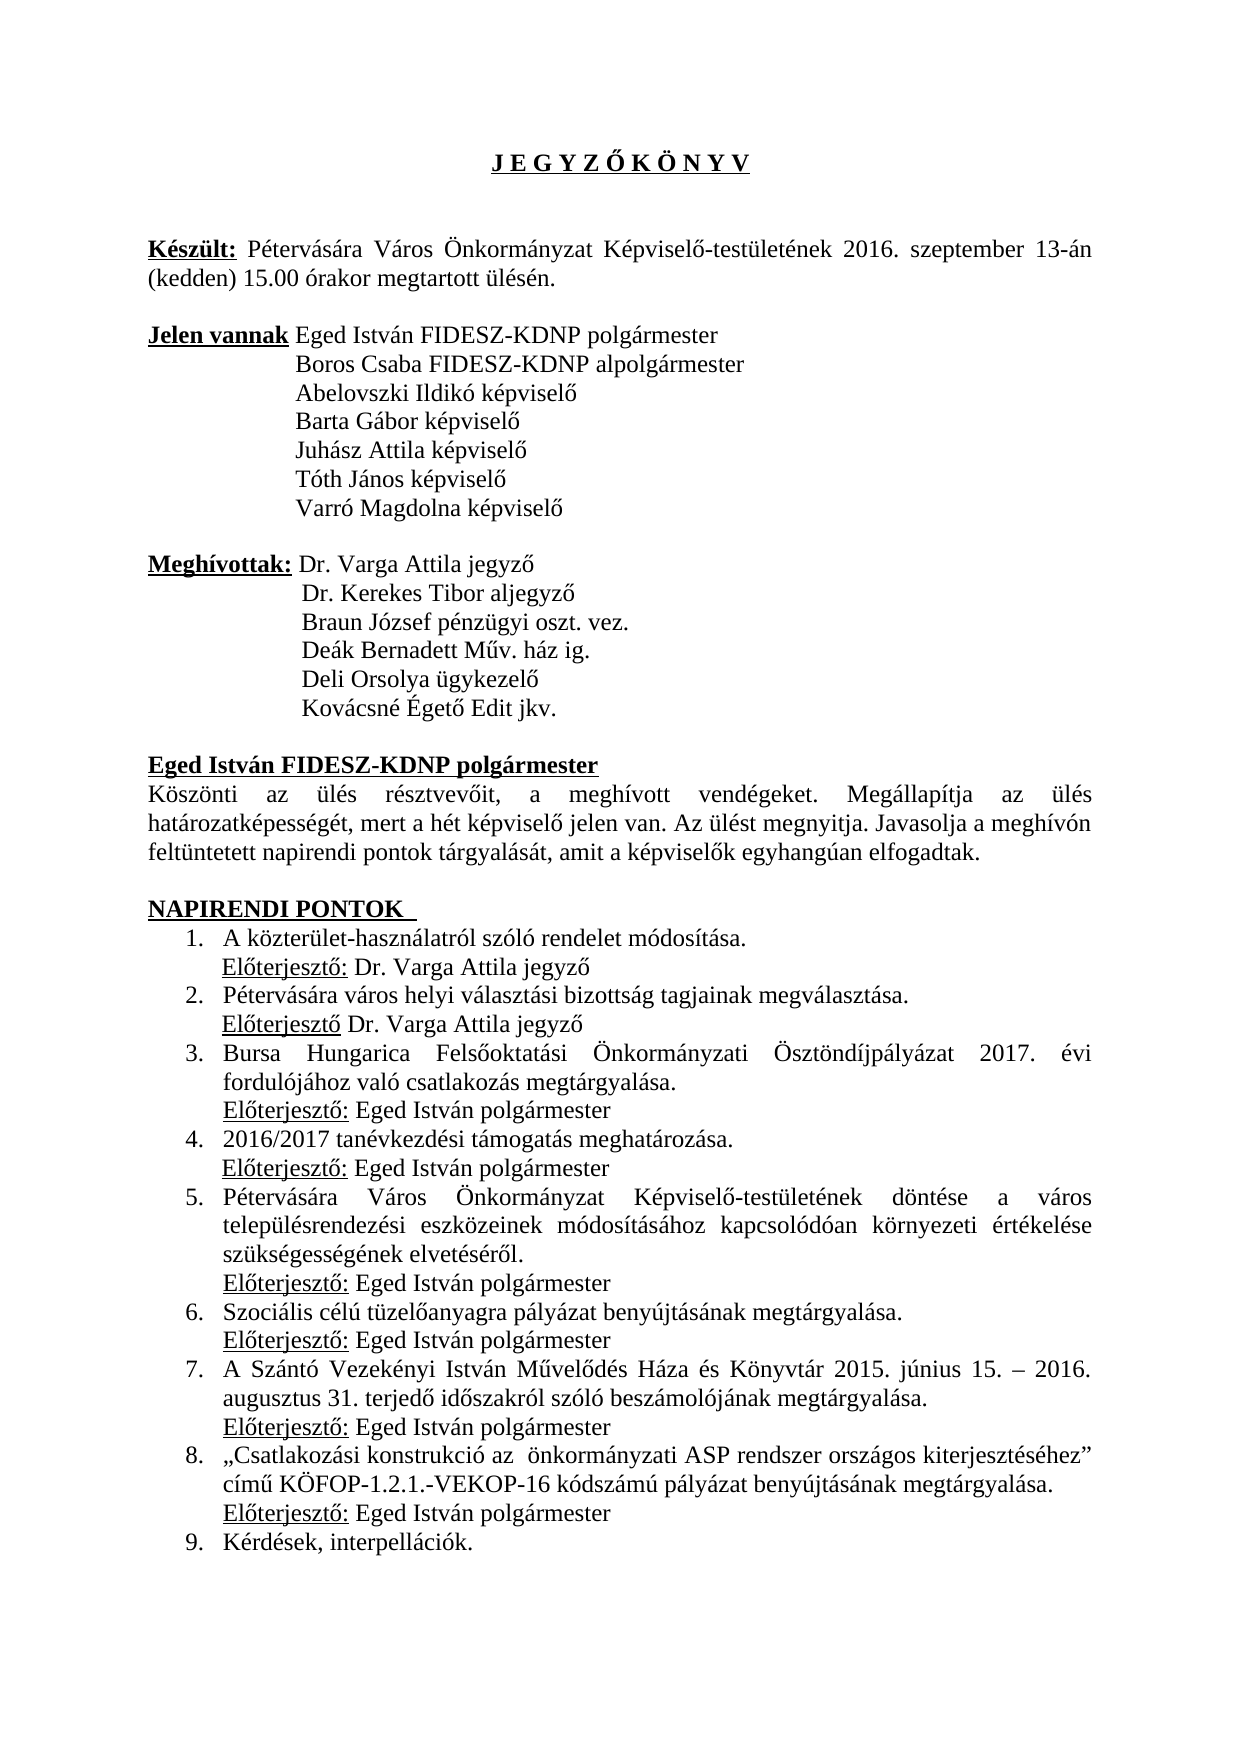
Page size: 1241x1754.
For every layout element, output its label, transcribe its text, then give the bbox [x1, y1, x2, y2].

text Barta Gábor képviselő [148, 406, 1093, 435]
text Előterjesztő: Eged István polgármester [223, 1326, 1093, 1354]
text Juhász Attila képviselő [148, 435, 1093, 464]
text Varró Magdolna képviselő [148, 493, 1093, 521]
text Dr. Kerekes Tibor aljegyző [221, 578, 1093, 607]
text Tóth János képviselő [148, 464, 1093, 493]
list Pétervására város helyi választási bizottság tagjainak megválasztása. [185, 981, 1093, 1009]
text Előterjesztő: Eged István polgármester [223, 1498, 1093, 1527]
list „Csatlakozási konstrukció az önkormányzati ASP rendszer országos kiterjesztéséhez” című KÖFOP-1.2.1.-VEKOP-16 kódszámú pályázat benyújtásának megtárgyalása. [185, 1441, 1093, 1498]
list Kérdések, interpellációk. [185, 1527, 1093, 1556]
text Köszönti az ülés résztvevőit, a meghívott vendégeket. Megállapítja az ülés határozatképességét, mert a hét képviselő jelen van. Az ülést megnyitja. Javasolja a meghívón feltüntetett napirendi pontok tárgyalását, amit a képviselők egyhangúan elfogadtak. [148, 779, 1093, 866]
text Előterjesztő: Eged István polgármester [223, 1268, 1093, 1297]
list Pétervására Város Önkormányzat Képviselő-testületének döntése a város településrendezési eszközeinek módosításához kapcsolódóan környezeti értékelése szükségességének elvetéséről. [185, 1182, 1093, 1268]
text Deli Orsolya ügykezelő [221, 664, 1093, 693]
text Eged István FIDESZ-KDNP polgármester [148, 751, 1093, 779]
text Jelen vannak Eged István FIDESZ-KDNP polgármester [148, 320, 1093, 349]
text Meghívottak: Dr. Varga Attila jegyző [148, 549, 1093, 578]
text Deák Bernadett Műv. ház ig. [221, 636, 1093, 664]
text Előterjesztő: Eged István polgármester [223, 1412, 1093, 1441]
text Előterjesztő: Dr. Varga Attila jegyző [148, 952, 1093, 981]
text Kovácsné Égető Edit jkv. [148, 693, 1093, 722]
list A közterület-használatról szóló rendelet módosítása. [185, 923, 1093, 952]
text Braun József pénzügyi oszt. vez. [221, 607, 1093, 636]
text Előterjesztő Dr. Varga Attila jegyző [148, 1009, 1093, 1038]
text Készült: Pétervására Város Önkormányzat Képviselő-testületének 2016. szeptember 13-án (kedden) 15.00 órakor megtartott ülésén. [148, 234, 1093, 291]
list 2016/2017 tanévkezdési támogatás meghatározása. [185, 1124, 1093, 1153]
text NAPIRENDI PONTOK [148, 894, 1093, 923]
text Előterjesztő: Eged István polgármester [223, 1096, 1093, 1124]
text Abelovszki Ildikó képviselő [148, 378, 1093, 406]
text Boros Csaba FIDESZ-KDNP alpolgármester [148, 349, 1093, 378]
text J E G Y Z Ő K Ö N Y V [148, 148, 1093, 176]
list Bursa Hungarica Felsőoktatási Önkormányzati Ösztöndíjpályázat 2017. évi fordulójához való csatlakozás megtárgyalása. [185, 1038, 1093, 1096]
list A Szántó Vezekényi István Művelődés Háza és Könyvtár 2015. június 15. – 2016. augusztus 31. terjedő időszakról szóló beszámolójának megtárgyalása. [185, 1354, 1093, 1412]
list Szociális célú tüzelőanyagra pályázat benyújtásának megtárgyalása. [185, 1297, 1093, 1326]
text Előterjesztő: Eged István polgármester [185, 1153, 1093, 1182]
